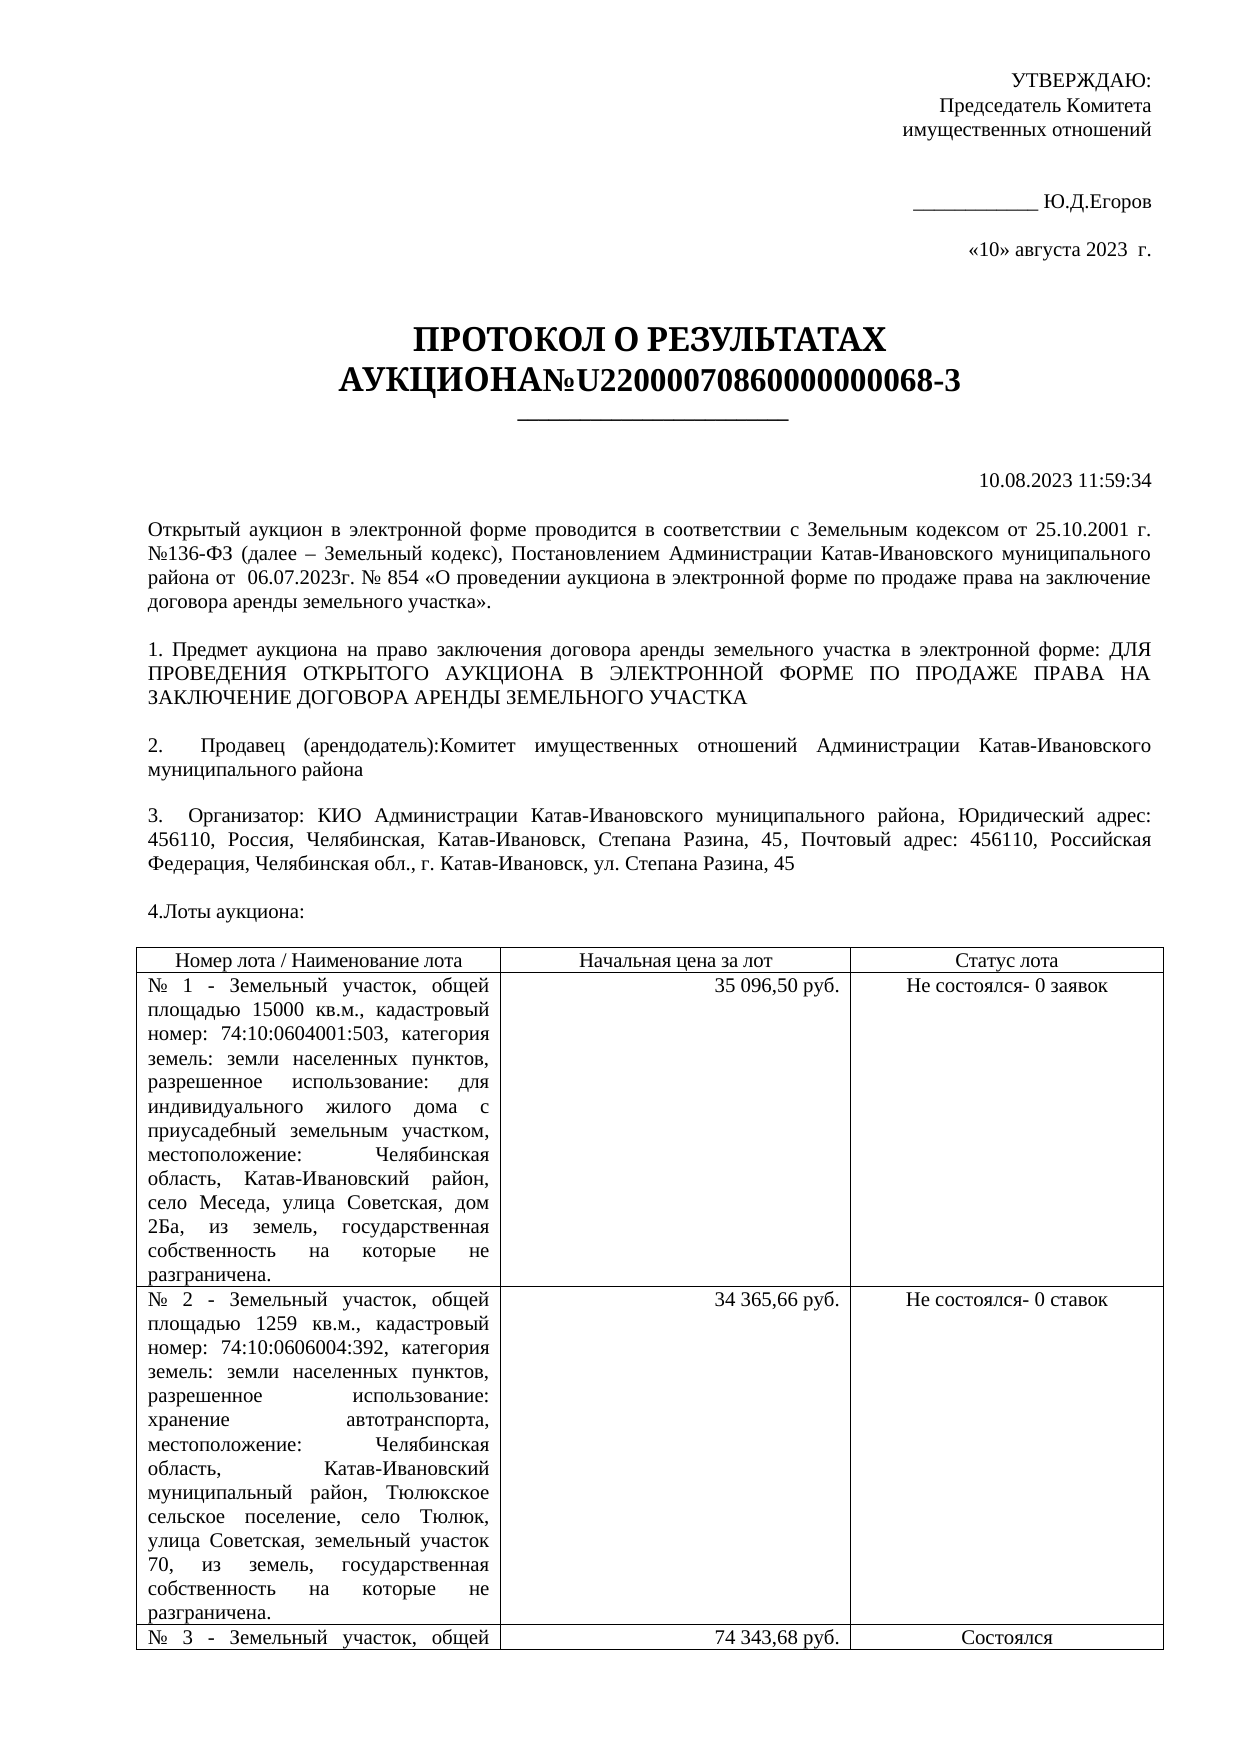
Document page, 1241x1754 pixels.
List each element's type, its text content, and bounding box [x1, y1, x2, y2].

text 10.08.2023 11:59:34 [148, 468, 1152, 492]
text «10» августа 2023 г. [148, 237, 1152, 261]
text Открытый аукцион в электронной форме проводится в соответствии с Земельным кодексом от 25.10.2001 г. №136-ФЗ (далее – Земельный кодекс), Постановлением Администрации Катав-Ивановского муниципального района от 06.07.2023г. № 854 «О проведении аукциона в электронной форме по продаже права на заключение договора аренды земельного участка». [148, 516, 1152, 613]
subtitle ПРОТОКОЛ О РЕЗУЛЬТАТАХ АУКЦИОНА№U22000070860000000068-3 [148, 322, 1152, 399]
table_header Начальная цена за лот [501, 948, 850, 972]
table_cell Не состоялся- 0 ставок [851, 1287, 1163, 1624]
table_cell 35 096,50 руб. [501, 973, 850, 1286]
table_cell № 2 - Земельный участок, общей площадью 1259 кв.м., кадастровый номер: 74:10:0606004:392, категория земель: земли населенных пунктов, разрешенное использование: хранение автотранспорта, местоположение: Челябинская область, Катав-Ивановский муниципальный район, Тюлюкское сельское поселение, село Тюлюк, улица Советская, земельный участок 70, из земель, государственная собственность на которые не разграничена. [137, 1287, 500, 1624]
table_header Номер лота / Наименование лота [137, 948, 500, 972]
text Председатель Комитета [148, 92, 1152, 117]
table_header Статус лота [851, 948, 1163, 972]
table_cell 74 343,68 руб. [501, 1625, 850, 1649]
text имущественных отношений [148, 117, 1152, 141]
table_cell № 1 - Земельный участок, общей площадью 15000 кв.м., кадастровый номер: 74:10:0604001:503, категория земель: земли населенных пунктов, разрешенное использование: для индивидуального жилого дома с приусадебный земельным участком, местоположение: Челябинская область, Катав-Ивановский район, село Меседа, улица Советская, дом 2Ба, из земель, государственная собственность на которые не разграничена. [137, 973, 500, 1286]
table_cell 34 365,66 руб. [501, 1287, 850, 1624]
text 4.Лоты аукциона: [148, 899, 1152, 923]
table_cell Состоялся [851, 1625, 1163, 1649]
text ____________ Ю.Д.Егоров [148, 189, 1152, 213]
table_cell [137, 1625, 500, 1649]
text 2. Продавец (арендодатель):Комитет имущественных отношений Администрации Катав-Ивановского муниципального района [148, 733, 1152, 781]
table_cell Не состоялся- 0 заявок [851, 973, 1163, 1286]
text УТВЕРЖДАЮ: [148, 68, 1152, 92]
text __________________________ [154, 399, 1152, 423]
text 1. Предмет аукциона на право заключения договора аренды земельного участка в электронной форме: ДЛЯ ПРОВЕДЕНИЯ ОТКРЫТОГО АУКЦИОНА В ЭЛЕКТРОННОЙ ФОРМЕ ПО ПРОДАЖЕ ПРАВА НА ЗАКЛЮЧЕНИЕ ДОГОВОРА АРЕНДЫ ЗЕМЕЛЬНОГО УЧАСТКА [148, 637, 1152, 709]
text 3. Организатор: КИО Администрации Катав-Ивановского муниципального района, Юридический адрес: 456110, Россия, Челябинская, Катав-Ивановск, Степана Разина, 45, Почтовый адрес: 456110, Российская Федерация, Челябинская обл., г. Катав-Ивановск, ул. Степана Разина, 45 [148, 803, 1152, 875]
